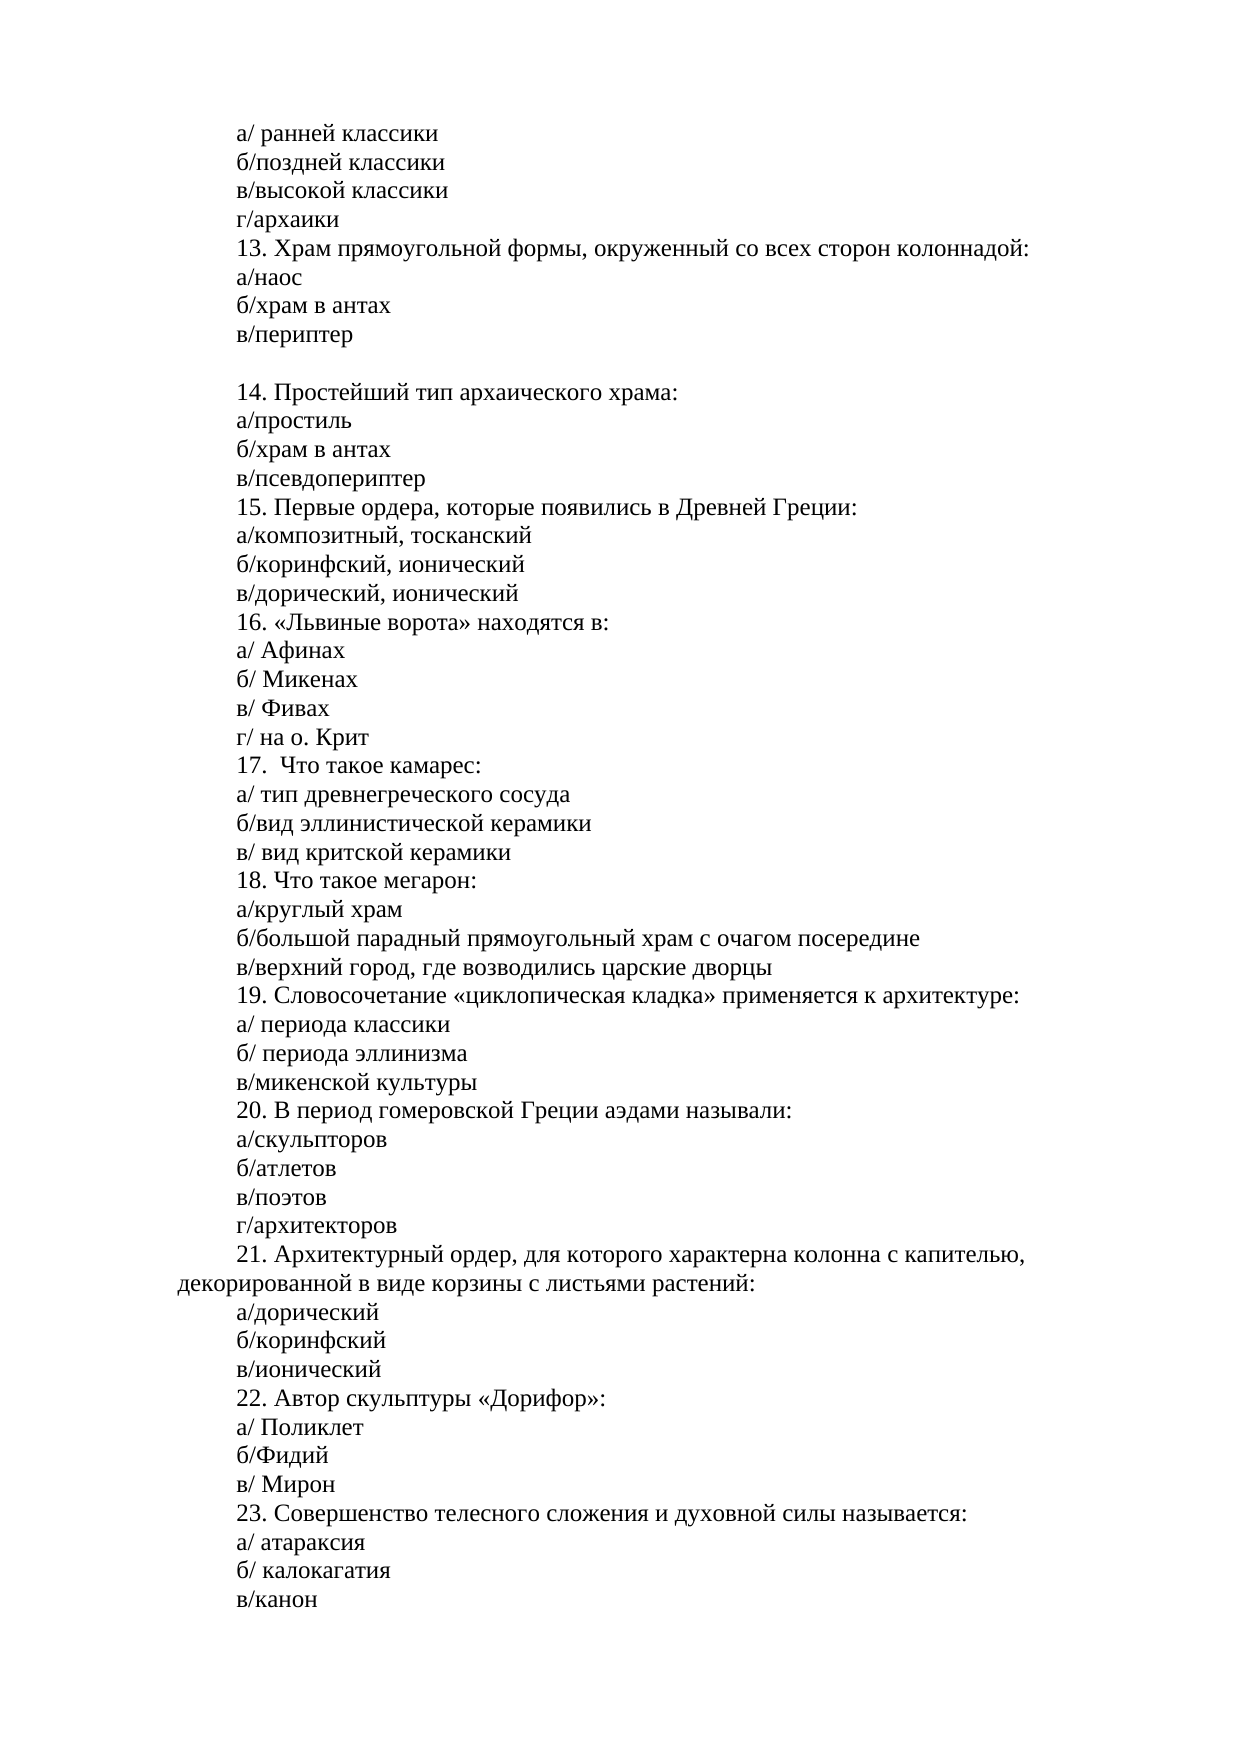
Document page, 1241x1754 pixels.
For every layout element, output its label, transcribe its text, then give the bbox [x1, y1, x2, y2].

text а/круглый храм [177, 894, 1152, 923]
text в/дорический, ионический [177, 578, 1152, 607]
text б/коринфский [177, 1326, 1152, 1354]
text а/ атараксия [177, 1527, 1152, 1556]
text в/поэтов [177, 1182, 1152, 1211]
text а/ тип древнегреческого сосуда [177, 779, 1152, 808]
text б/ калокагатия [177, 1556, 1152, 1584]
text г/архаики [177, 204, 1152, 233]
text а/ Афинах [177, 636, 1152, 664]
text 13. Храм прямоугольной формы, окруженный со всех сторон колоннадой: [177, 233, 1152, 262]
text б/ Микенах [177, 664, 1152, 693]
text а/ ранней классики [177, 118, 1152, 147]
text в/канон [177, 1584, 1152, 1613]
text а/дорический [177, 1297, 1152, 1326]
text б/поздней классики [177, 147, 1152, 176]
text а/наос [177, 262, 1152, 291]
text 14. Простейший тип архаического храма: [177, 377, 1152, 406]
text 17. Что такое камарес: [177, 751, 1152, 779]
text в/высокой классики [177, 176, 1152, 204]
text в/ вид критской керамики [177, 837, 1152, 866]
text г/архитекторов [177, 1211, 1152, 1239]
text в/ Мирон [177, 1469, 1152, 1498]
text б/Фидий [177, 1441, 1152, 1469]
text а/композитный, тосканский [177, 521, 1152, 549]
text а/ периода классики [177, 1009, 1152, 1038]
text 20. В период гомеровской Греции аэдами называли: [177, 1096, 1152, 1124]
text 21. Архитектурный ордер, для которого характерна колонна с капителью, декорированной в виде корзины с листьями растений: [177, 1239, 1152, 1297]
text г/ на о. Крит [177, 722, 1152, 751]
text 23. Совершенство телесного сложения и духовной силы называется: [177, 1498, 1152, 1527]
text в/верхний город, где возводились царские дворцы [177, 952, 1152, 981]
text 15. Первые ордера, которые появились в Древней Греции: [177, 492, 1152, 521]
text б/атлетов [177, 1153, 1152, 1182]
text в/ Фивах [177, 693, 1152, 722]
text а/ Поликлет [177, 1412, 1152, 1441]
text 22. Автор скульптуры «Дорифор»: [177, 1383, 1152, 1412]
text в/микенской культуры [177, 1067, 1152, 1096]
text в/периптер [177, 319, 1152, 348]
text 18. Что такое мегарон: [177, 866, 1152, 894]
text б/ периода эллинизма [177, 1038, 1152, 1067]
text а/скульпторов [177, 1124, 1152, 1153]
text б/храм в антах [177, 291, 1152, 319]
text 19. Словосочетание «циклопическая кладка» применяется к архитектуре: [177, 981, 1152, 1009]
text б/вид эллинистической керамики [177, 808, 1152, 837]
text 16. «Львиные ворота» находятся в: [177, 607, 1152, 636]
text б/храм в антах [177, 434, 1152, 463]
text б/большой парадный прямоугольный храм с очагом посередине [177, 923, 1152, 952]
text б/коринфский, ионический [177, 549, 1152, 578]
text а/простиль [177, 406, 1152, 434]
text в/ионический [177, 1354, 1152, 1383]
text в/псевдопериптер [177, 463, 1152, 492]
